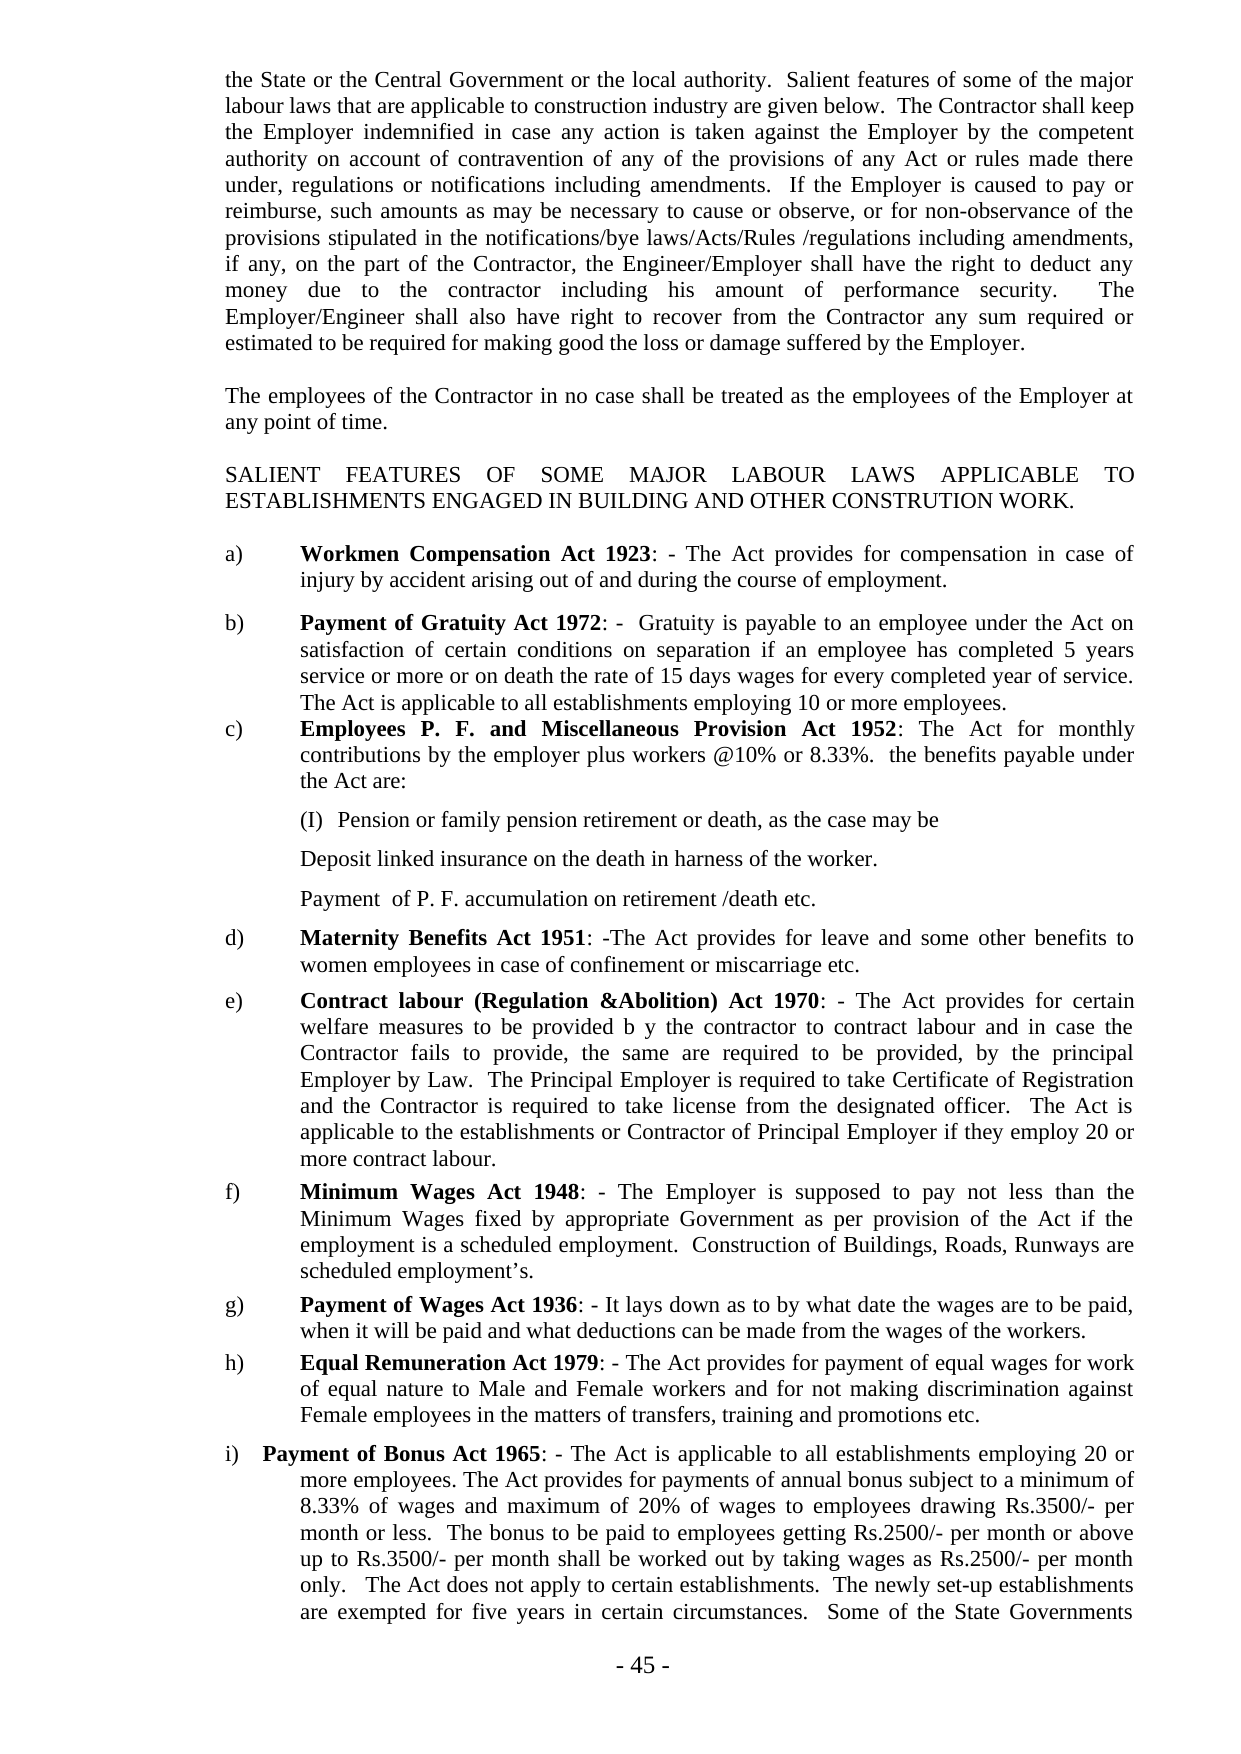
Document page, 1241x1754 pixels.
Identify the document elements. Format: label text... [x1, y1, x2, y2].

list Payment of Gratuity Act 1972: - Gratuity is payable to an employee under the Act on satisfaction of certain conditions on separation if an employee has completed 5 years service or more or on death the rate of 15 days wages for every completed year of service. The Act is applicable to all establishments employing 10 or more employees. [225, 609, 1135, 715]
list Minimum Wages Act 1948: - The Employer is supposed to pay not less than the Minimum Wages fixed by appropriate Government as per provision of the Act if the employment is a scheduled employment. Construction of Buildings, Roads, Runways are scheduled employment’s. [225, 1178, 1135, 1284]
text SALIENT FEATURES OF SOME MAJOR LABOUR LAWS APPLICABLE TO ESTABLISHMENTS ENGAGED IN BUILDING AND OTHER CONSTRUTION WORK. [225, 461, 1135, 514]
list Workmen Compensation Act 1923: - The Act provides for compensation in case of injury by accident arising out of and during the course of employment. [225, 540, 1135, 593]
list Maternity Benefits Act 1951: -The Act provides for leave and some other benefits to women employees in case of confinement or miscarriage etc. [225, 924, 1135, 977]
list Contract labour (Regulation &Abolition) Act 1970: - The Act provides for certain welfare measures to be provided b y the contractor to contract labour and in case the Contractor fails to provide, the same are required to be provided, by the principal Employer by Law. The Principal Employer is required to take Certificate of Registration and the Contractor is required to take license from the designated officer. The Act is applicable to the establishments or Contractor of Principal Employer if they employ 20 or more contract labour. [225, 987, 1135, 1171]
text Payment of P. F. accumulation on retirement /death etc. [225, 885, 1135, 911]
list Pension or family pension retirement or death, as the case may be [300, 806, 1135, 832]
list Employees P. F. and Miscellaneous Provision Act 1952: The Act for monthly contributions by the employer plus workers @10% or 8.33%. the benefits payable under the Act are: [225, 715, 1135, 794]
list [225, 1440, 1135, 1624]
list Equal Remuneration Act 1979: - The Act provides for payment of equal wages for work of equal nature to Male and Female workers and for not making discrimination against Female employees in the matters of transfers, training and promotions etc. [225, 1349, 1135, 1428]
text The employees of the Contractor in no case shall be treated as the employees of the Employer at any point of time. [225, 382, 1135, 434]
list Payment of Wages Act 1936: - It lays down as to by what date the wages are to be paid, when it will be paid and what deductions can be made from the wages of the workers. [225, 1291, 1135, 1344]
text Deposit linked insurance on the death in harness of the worker. [225, 845, 1135, 872]
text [225, 66, 1135, 356]
